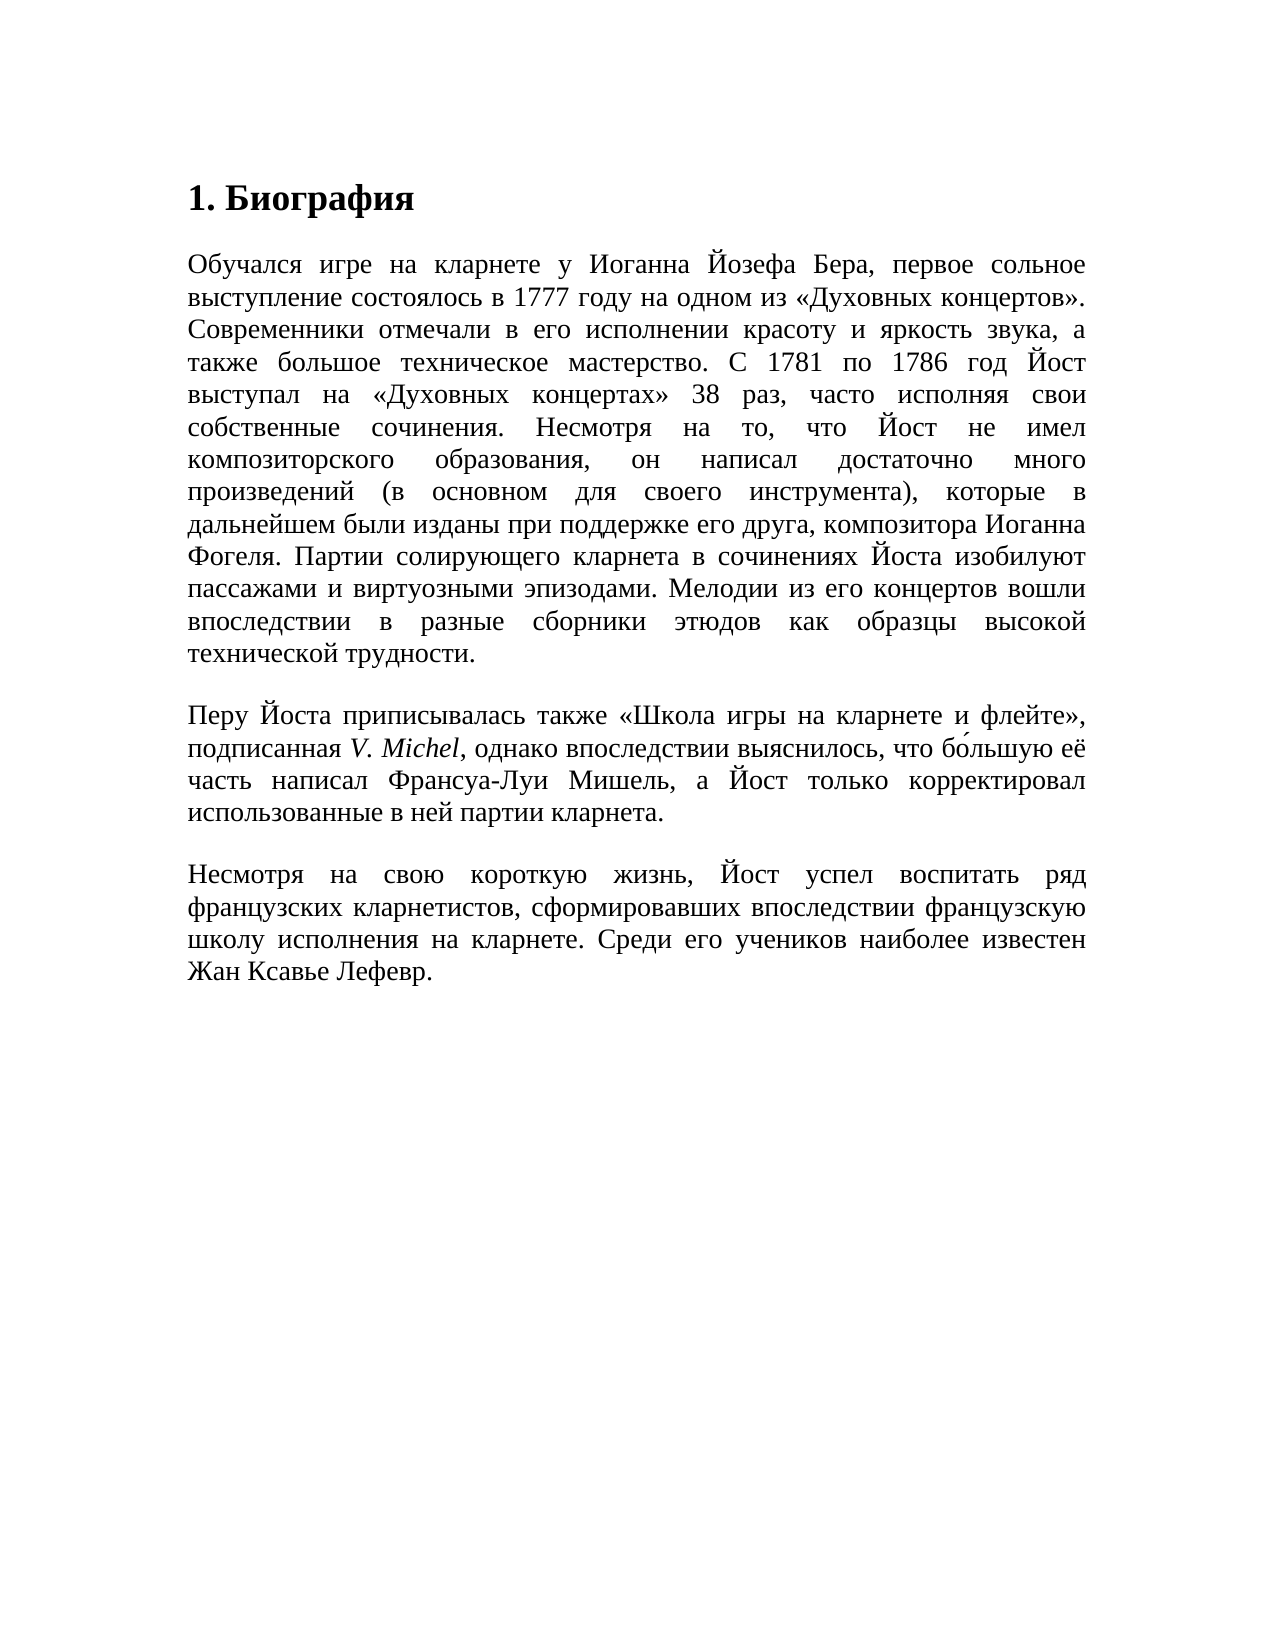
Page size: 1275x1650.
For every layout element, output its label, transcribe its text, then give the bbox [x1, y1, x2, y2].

text Обучался игре на кларнете у Иоганна Йозефа Бера, первое сольное выступление состоялось в 1777 году на одном из «Духовных концертов». Современники отмечали в его исполнении красоту и яркость звука, а также большое техническое мастерство. С 1781 по 1786 год Йост выступал на «Духовных концертах» 38 раз, часто исполняя свои собственные сочинения. Несмотря на то, что Йост не имел композиторского образования, он написал достаточно много произведений (в основном для своего инструмента), которые в дальнейшем были изданы при поддержке его друга, композитора Иоганна Фогеля. Партии солирующего кларнета в сочинениях Йоста изобилуют пассажами и виртуозными эпизодами. Мелодии из его концертов вошли впоследствии в разные сборники этюдов как образцы высокой технической трудности. [187, 248, 1087, 669]
text Перу Йоста приписывалась также «Школа игры на кларнете и флейте», подписанная V. Michel, однако впоследствии выяснилось, что бо́льшую её часть написал Франсуа-Луи Мишель, а Йост только корректировал использованные в ней партии кларнета. [187, 698, 1087, 828]
text Несмотря на свою короткую жизнь, Йост успел воспитать ряд французских кларнетистов, сформировавших впоследствии французскую школу исполнения на кларнете. Среди его учеников наиболее известен Жан Ксавье Лефевр. [187, 857, 1087, 987]
list 1. Биография [187, 175, 1087, 218]
